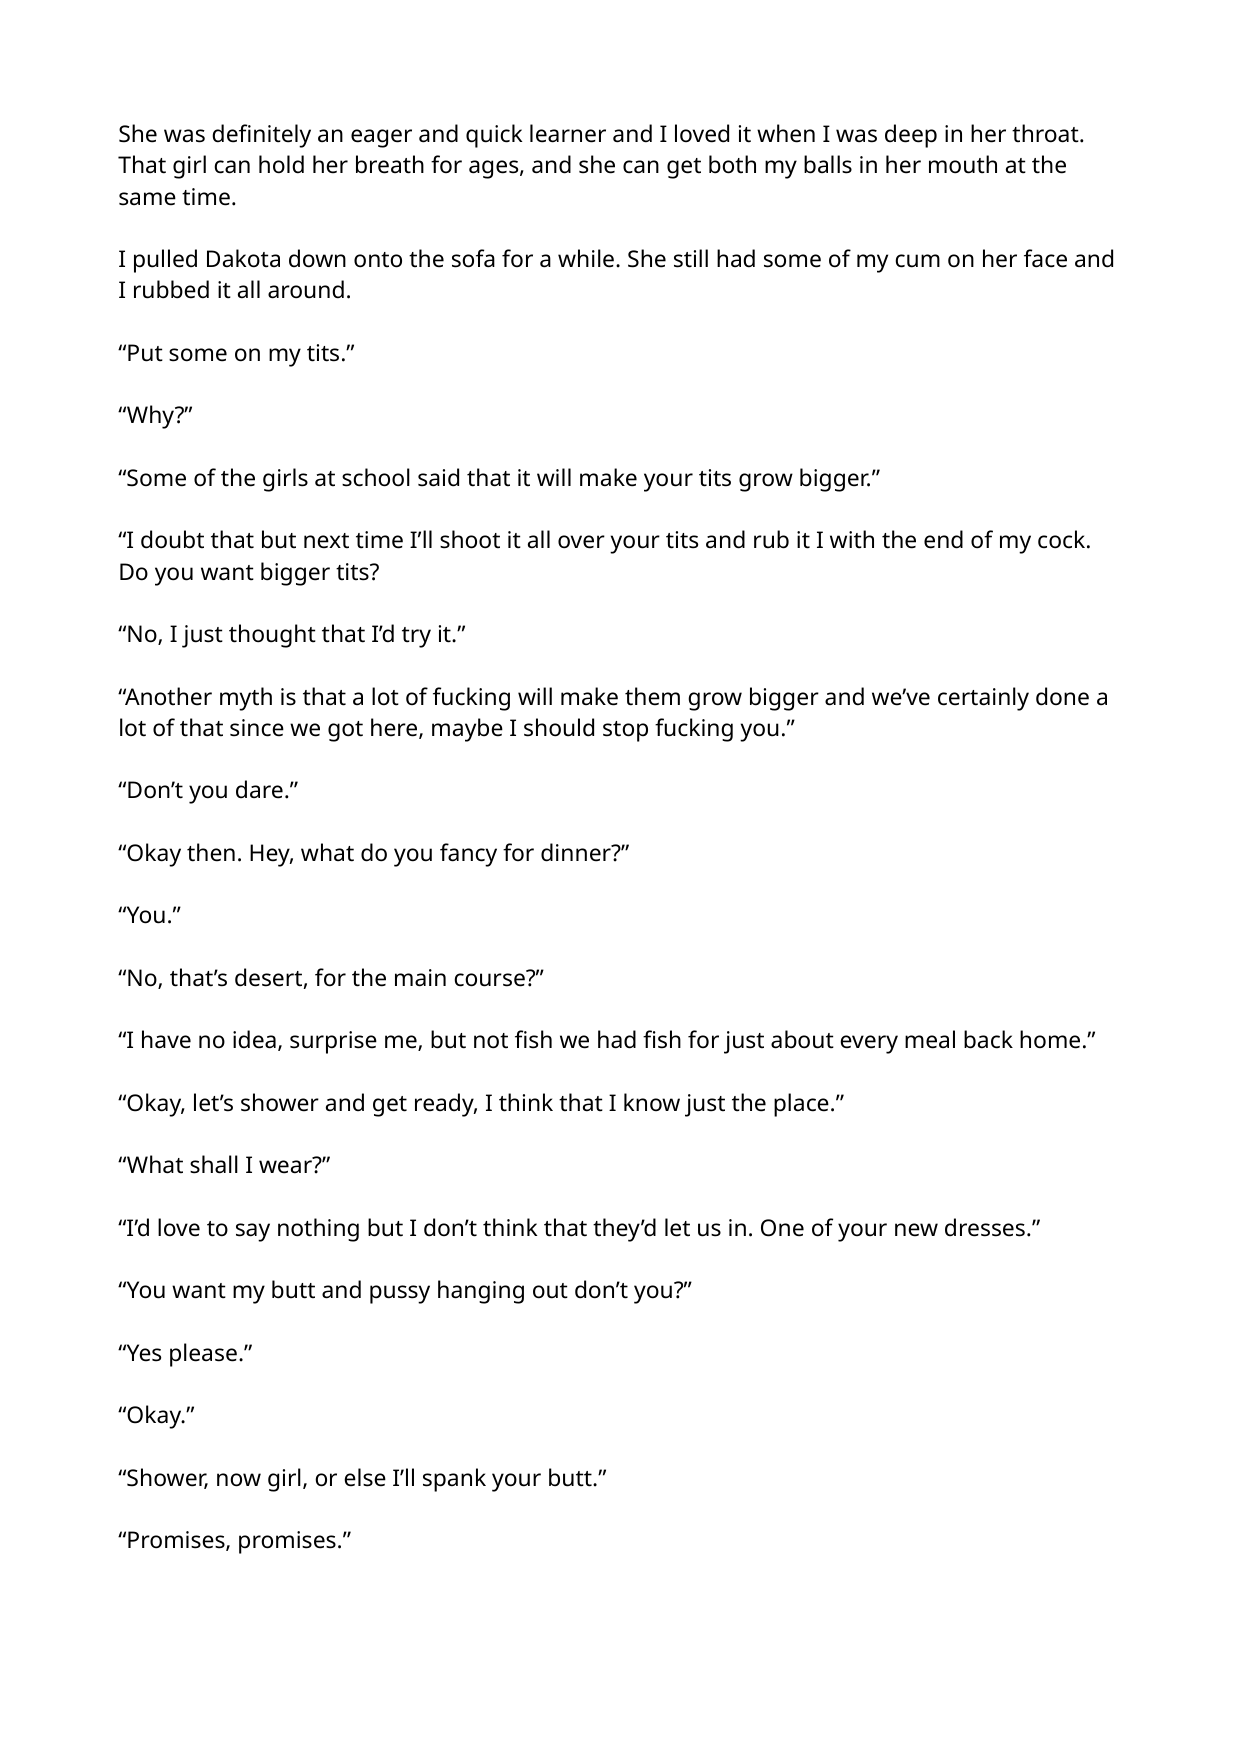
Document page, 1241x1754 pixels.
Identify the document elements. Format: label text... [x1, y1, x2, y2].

text “You.” [118, 899, 1122, 931]
text “Promises, promises.” [118, 1524, 1122, 1556]
text “You want my butt and pussy hanging out don’t you?” [118, 1274, 1122, 1306]
text “No, that’s desert, for the main course?” [118, 962, 1122, 993]
text “What shall I wear?” [118, 1149, 1122, 1181]
text “Some of the girls at school said that it will make your tits grow bigger.” [118, 462, 1122, 493]
text I pulled Dakota down onto the sofa for a while. She still had some of my cum on her face and I rubbed it all around. [118, 243, 1122, 306]
text “I doubt that but next time I’ll shoot it all over your tits and rub it I with the end of my cock. Do you want bigger tits? [118, 524, 1122, 618]
text “I have no idea, surprise me, but not fish we had fish for just about every meal back home.” [118, 1024, 1122, 1056]
text “Shower, now girl, or else I’ll spank your butt.” [118, 1462, 1122, 1493]
text “No, I just thought that I’d try it.” [118, 618, 1122, 649]
text “Yes please.” [118, 1337, 1122, 1368]
text “Okay.” [118, 1399, 1122, 1431]
text “Put some on my tits.” [118, 337, 1122, 368]
text “Okay, let’s shower and get ready, I think that I know just the place.” [118, 1087, 1122, 1118]
text She was definitely an eager and quick learner and I loved it when I was deep in her throat. That girl can hold her breath for ages, and she can get both my balls in her mouth at the same time. [118, 118, 1122, 212]
text “Why?” [118, 399, 1122, 431]
text “Another myth is that a lot of fucking will make them grow bigger and we’ve certainly done a lot of that since we got here, maybe I should stop fucking you.” [118, 681, 1122, 743]
text “Okay then. Hey, what do you fancy for dinner?” [118, 837, 1122, 868]
text “I’d love to say nothing but I don’t think that they’d let us in. One of your new dresses.” [118, 1212, 1122, 1243]
text “Don’t you dare.” [118, 774, 1122, 806]
